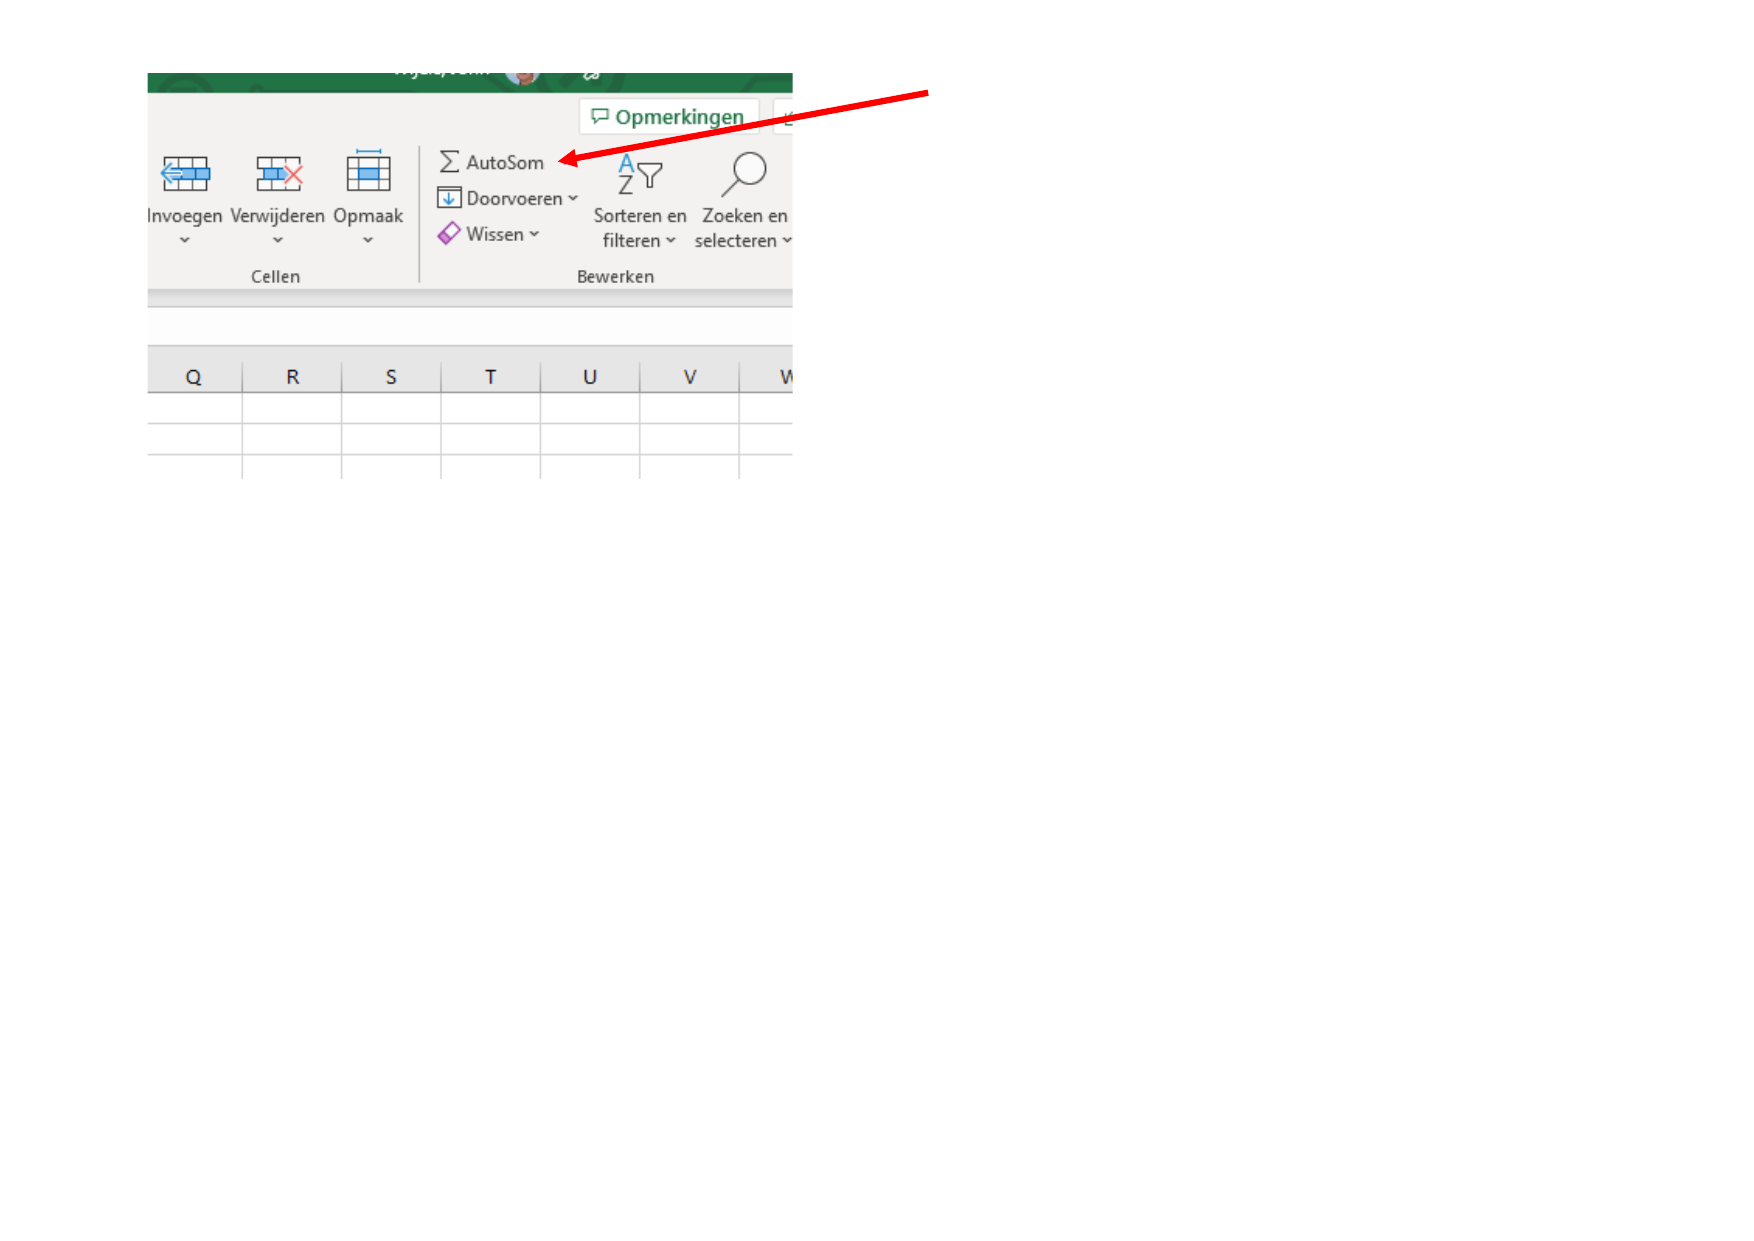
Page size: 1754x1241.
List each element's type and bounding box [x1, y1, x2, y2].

picture [147, 73, 793, 479]
